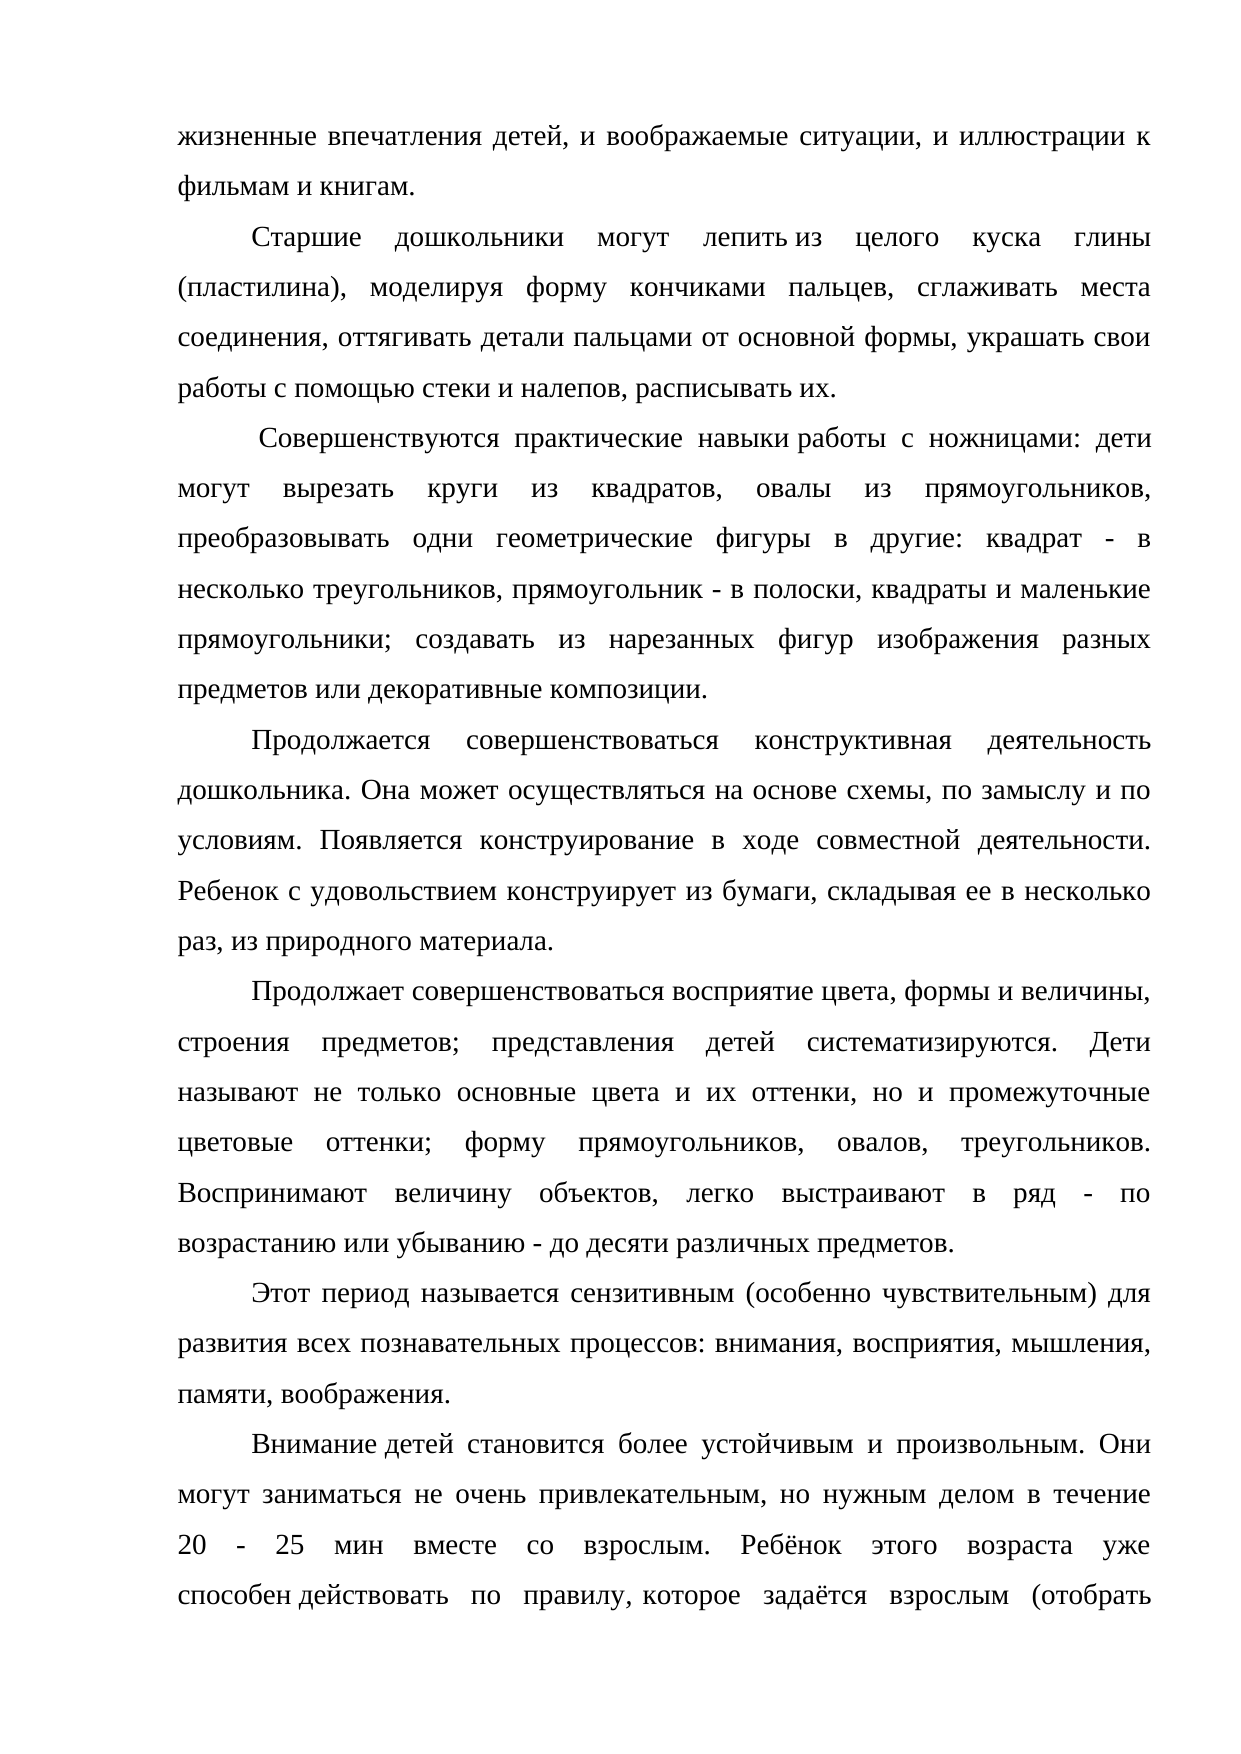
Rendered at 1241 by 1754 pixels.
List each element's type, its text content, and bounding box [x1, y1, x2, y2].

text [177, 118, 1152, 202]
text Продолжается совершенствоваться конструктивная деятельность дошкольника. Она может осуществляться на основе схемы, по замыслу и по условиям. Появляется конструирование в ходе совместной деятельности. Ребенок с удовольствием конструирует из бумаги, складывая ее в несколько раз, из природного материала. [177, 722, 1152, 957]
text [177, 1426, 1152, 1611]
text Совершенствуются практические навыки работы с ножницами: дети могут вырезать круги из квадратов, овалы из прямоугольников, преобразовывать одни геометрические фигуры в другие: квадрат - в несколько треугольников, прямоугольник - в полоски, квадраты и маленькие прямоугольники; создавать из нарезанных фигур изображения разных предметов или декоративные композиции. [177, 420, 1152, 705]
text Этот период называется сензитивным (особенно чувствительным) для развития всех познавательных процессов: внимания, восприятия, мышления, памяти, воображения. [177, 1275, 1152, 1409]
text Старшие дошкольники могут лепить из целого куска глины (пластилина), моделируя форму кончиками пальцев, сглаживать места соединения, оттягивать детали пальцами от основной формы, украшать свои работы с помощью стеки и налепов, расписывать их. [177, 219, 1152, 403]
text Продолжает совершенствоваться восприятие цвета, формы и величины, строения предметов; представления детей систематизируются. Дети называют не только основные цвета и их оттенки, но и промежуточные цветовые оттенки; форму прямоугольников, овалов, треугольников. Воспринимают величину объектов, легко выстраивают в ряд - по возрастанию или убыванию - до десяти различных предметов. [177, 973, 1152, 1258]
